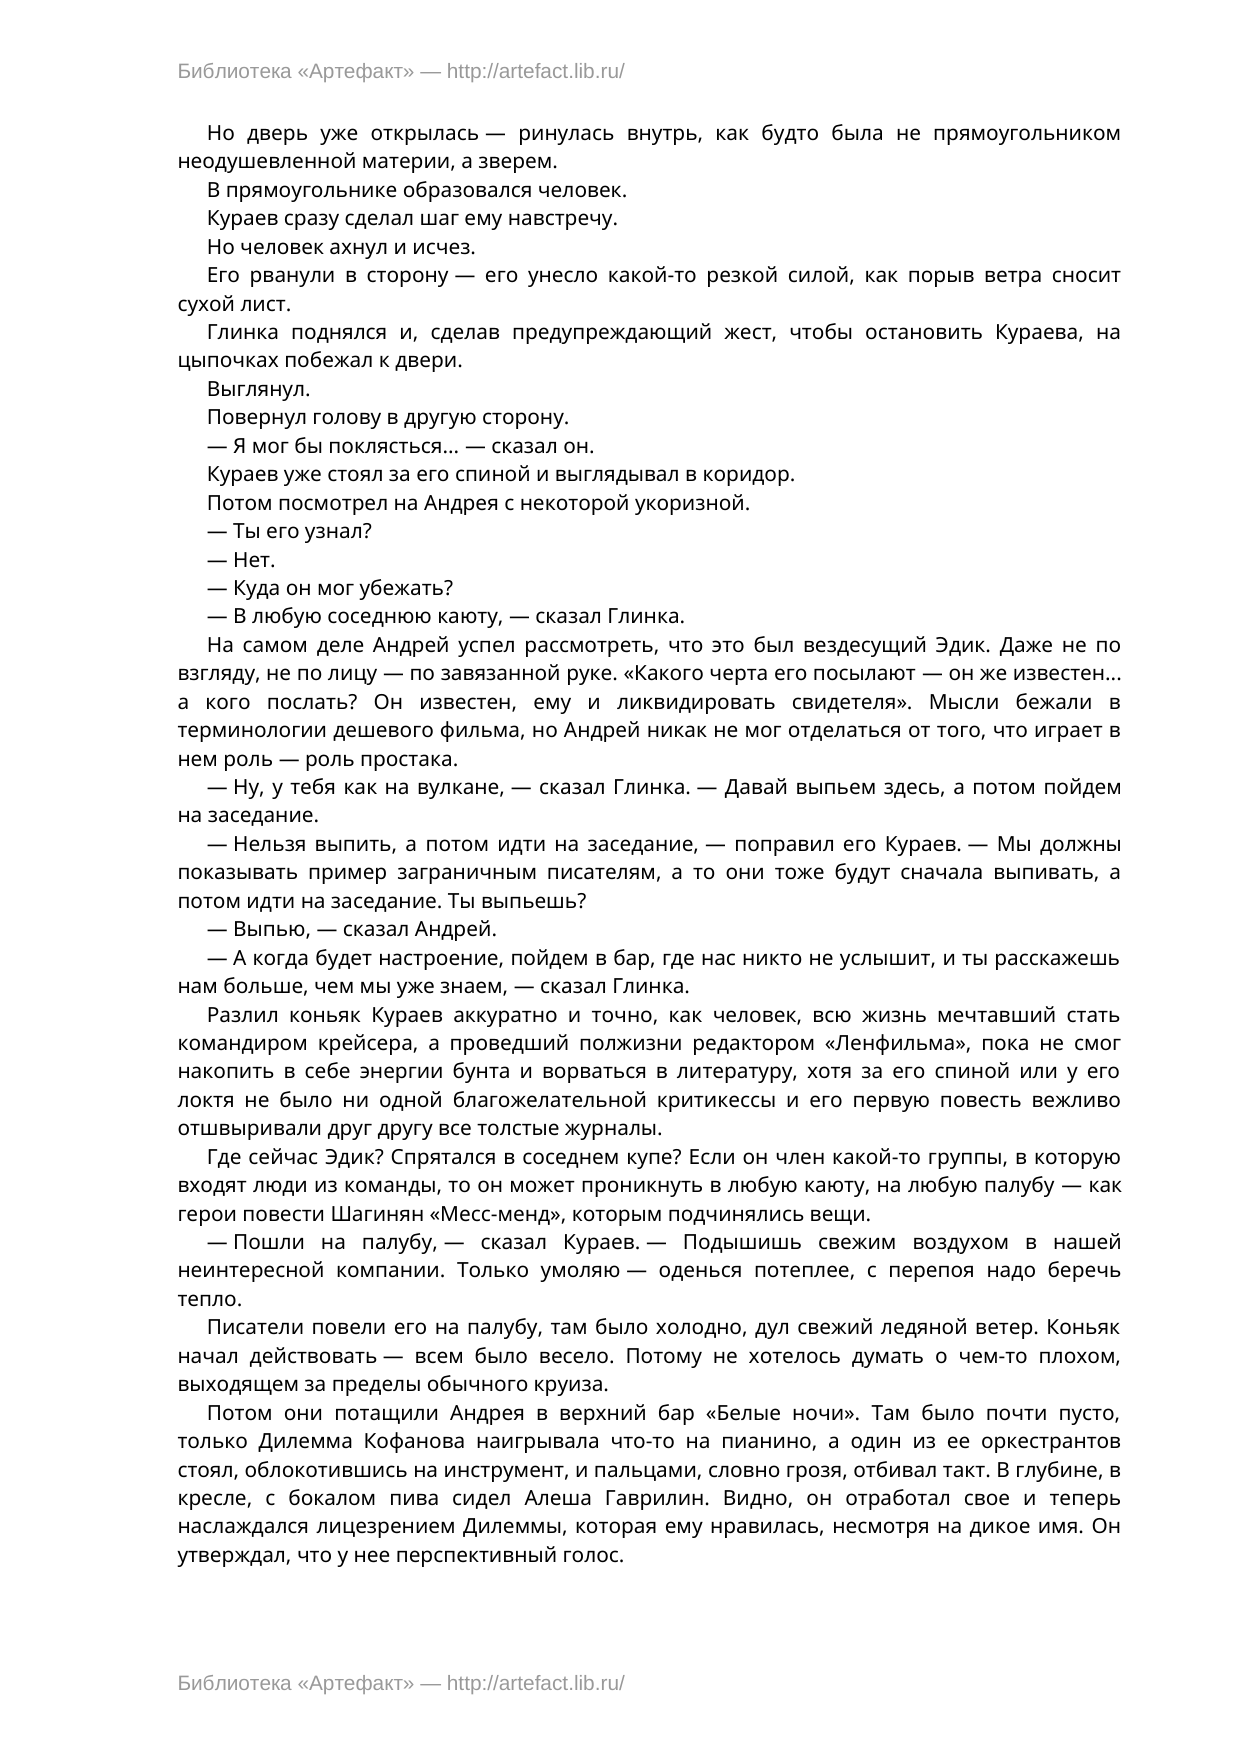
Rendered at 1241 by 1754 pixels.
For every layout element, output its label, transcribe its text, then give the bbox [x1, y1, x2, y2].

text — Куда он мог убежать? [177, 573, 1122, 602]
text Но дверь уже открылась — ринулась внутрь, как будто была не прямоугольником неодушевленной материи, а зверем. [177, 118, 1122, 175]
text — Ну, у тебя как на вулкане, — сказал Глинка. — Давай выпьем здесь, а потом пойдем на заседание. [177, 772, 1122, 829]
text Где сейчас Эдик? Спрятался в соседнем купе? Если он член какой-то группы, в которую входят люди из команды, то он может проникнуть в любую каюту, на любую палубу — как герои повести Шагинян «Месс-менд», которым подчинялись вещи. [177, 1142, 1122, 1227]
text Писатели повели его на палубу, там было холодно, дул свежий ледяной ветер. Коньяк начал действовать — всем было весело. Потому не хотелось думать о чем-то плохом, выходящем за пределы обычного круиза. [177, 1312, 1122, 1398]
text — Пошли на палубу, — сказал Кураев. — Подышишь свежим воздухом в нашей неинтересной компании. Только умоляю — оденься потеплее, с перепоя надо беречь тепло. [177, 1227, 1122, 1312]
text Глинка поднялся и, сделав предупреждающий жест, чтобы остановить Кураева, на цыпочках побежал к двери. [177, 317, 1122, 374]
text Но человек ахнул и исчез. [177, 232, 1122, 260]
text — Нельзя выпить, а потом идти на заседание, — поправил его Кураев. — Мы должны показывать пример заграничным писателям, а то они тоже будут сначала выпивать, а потом идти на заседание. Ты выпьешь? [177, 829, 1122, 914]
text — Нет. [177, 545, 1122, 573]
text Повернул голову в другую сторону. [177, 402, 1122, 431]
text — Выпью, — сказал Андрей. [177, 914, 1122, 943]
text — Ты его узнал? [177, 516, 1122, 545]
text Разлил коньяк Кураев аккуратно и точно, как человек, всю жизнь мечтавший стать командиром крейсера, а проведший полжизни редактором «Ленфильма», пока не смог накопить в себе энергии бунта и ворваться в литературу, хотя за его спиной или у его локтя не было ни одной благожелательной критикессы и его первую повесть вежливо отшвыривали друг другу все толстые журналы. [177, 1000, 1122, 1142]
text — А когда будет настроение, пойдем в бар, где нас никто не услышит, и ты расскажешь нам больше, чем мы уже знаем, — сказал Глинка. [177, 943, 1122, 1000]
text Кураев сразу сделал шаг ему навстречу. [177, 203, 1122, 232]
text — В любую соседнюю каюту, — сказал Глинка. [177, 602, 1122, 630]
text Кураев уже стоял за его спиной и выглядывал в коридор. [177, 459, 1122, 488]
text Потом посмотрел на Андрея с некоторой укоризной. [177, 488, 1122, 516]
text Потом они потащили Андрея в верхний бар «Белые ночи». Там было почти пусто, только Дилемма Кофанова наигрывала что-то на пианино, а один из ее оркестрантов стоял, облокотившись на инструмент, и пальцами, словно грозя, отбивал такт. В глубине, в кресле, с бокалом пива сидел Алеша Гаврилин. Видно, он отработал свое и теперь наслаждался лицезрением Дилеммы, которая ему нравилась, несмотря на дикое имя. Он утверждал, что у нее перспективный голос. [177, 1398, 1122, 1568]
text Его рванули в сторону — его унесло какой-то резкой силой, как порыв ветра сносит сухой лист. [177, 260, 1122, 317]
text — Я мог бы поклясться... — сказал он. [177, 431, 1122, 459]
text В прямоугольнике образовался человек. [177, 175, 1122, 203]
text На самом деле Андрей успел рассмотреть, что это был вездесущий Эдик. Даже не по взгляду, не по лицу — по завязанной руке. «Какого черта его посылают — он же известен... а кого послать? Он известен, ему и ликвидировать свидетеля». Мысли бежали в терминологии дешевого фильма, но Андрей никак не мог отделаться от того, что играет в нем роль — роль простака. [177, 630, 1122, 772]
text Выглянул. [177, 374, 1122, 402]
